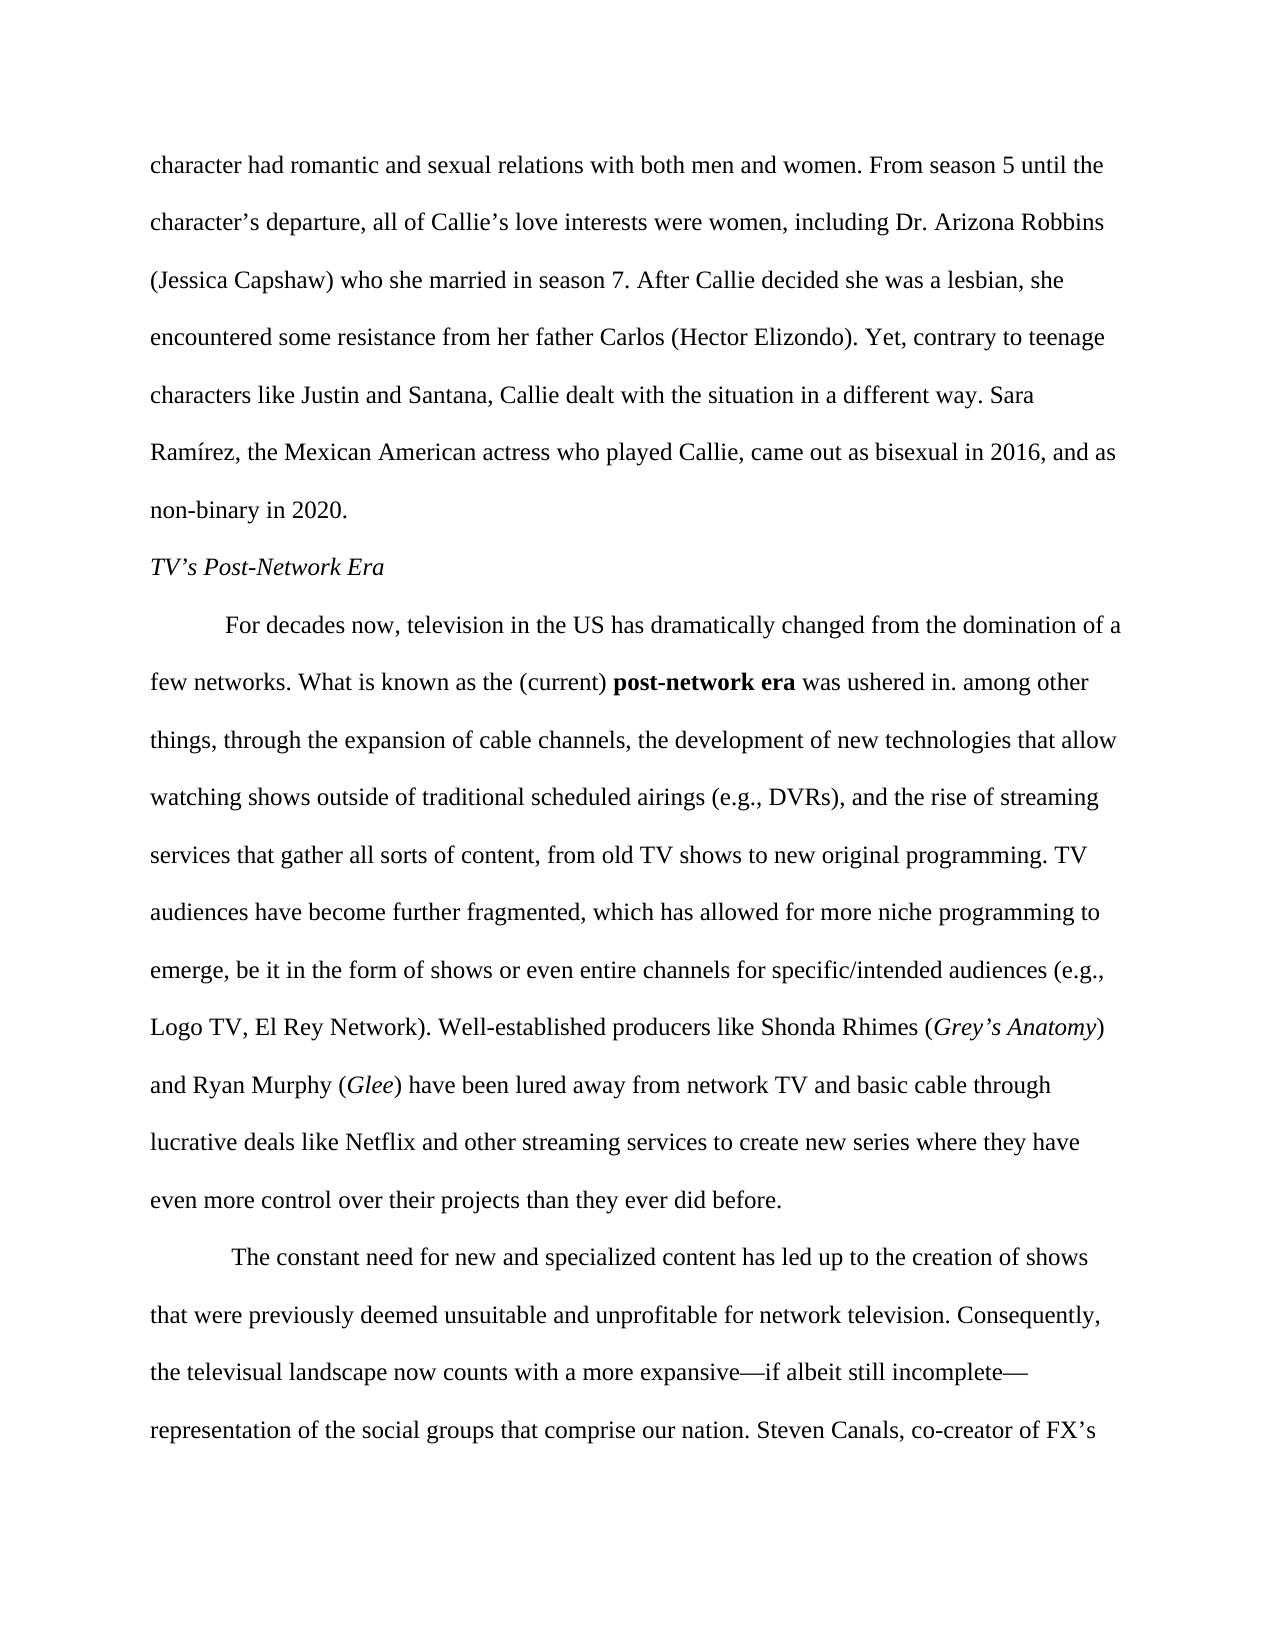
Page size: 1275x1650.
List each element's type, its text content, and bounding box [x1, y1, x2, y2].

text For decades now, television in the US has dramatically changed from the domination of a few networks. What is known as the (current) post-network era was ushered in. among other things, through the expansion of cable channels, the development of new technologies that allow watching shows outside of traditional scheduled airings (e.g., DVRs), and the rise of streaming services that gather all sorts of content, from old TV shows to new original programming. TV audiences have become further fragmented, which has allowed for more niche programming to emerge, be it in the form of shows or even entire channels for specific/intended audiences (e.g., Logo TV, El Rey Network). Well-established producers like Shonda Rhimes (Grey’s Anatomy) and Ryan Murphy (Glee) have been lured away from network TV and basic cable through lucrative deals like Netflix and other streaming services to create new series where they have even more control over their projects than they ever did before. [150, 610, 1125, 1214]
text TV’s Post-Network Era [150, 552, 1125, 581]
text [150, 150, 1125, 524]
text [150, 1242, 1125, 1444]
